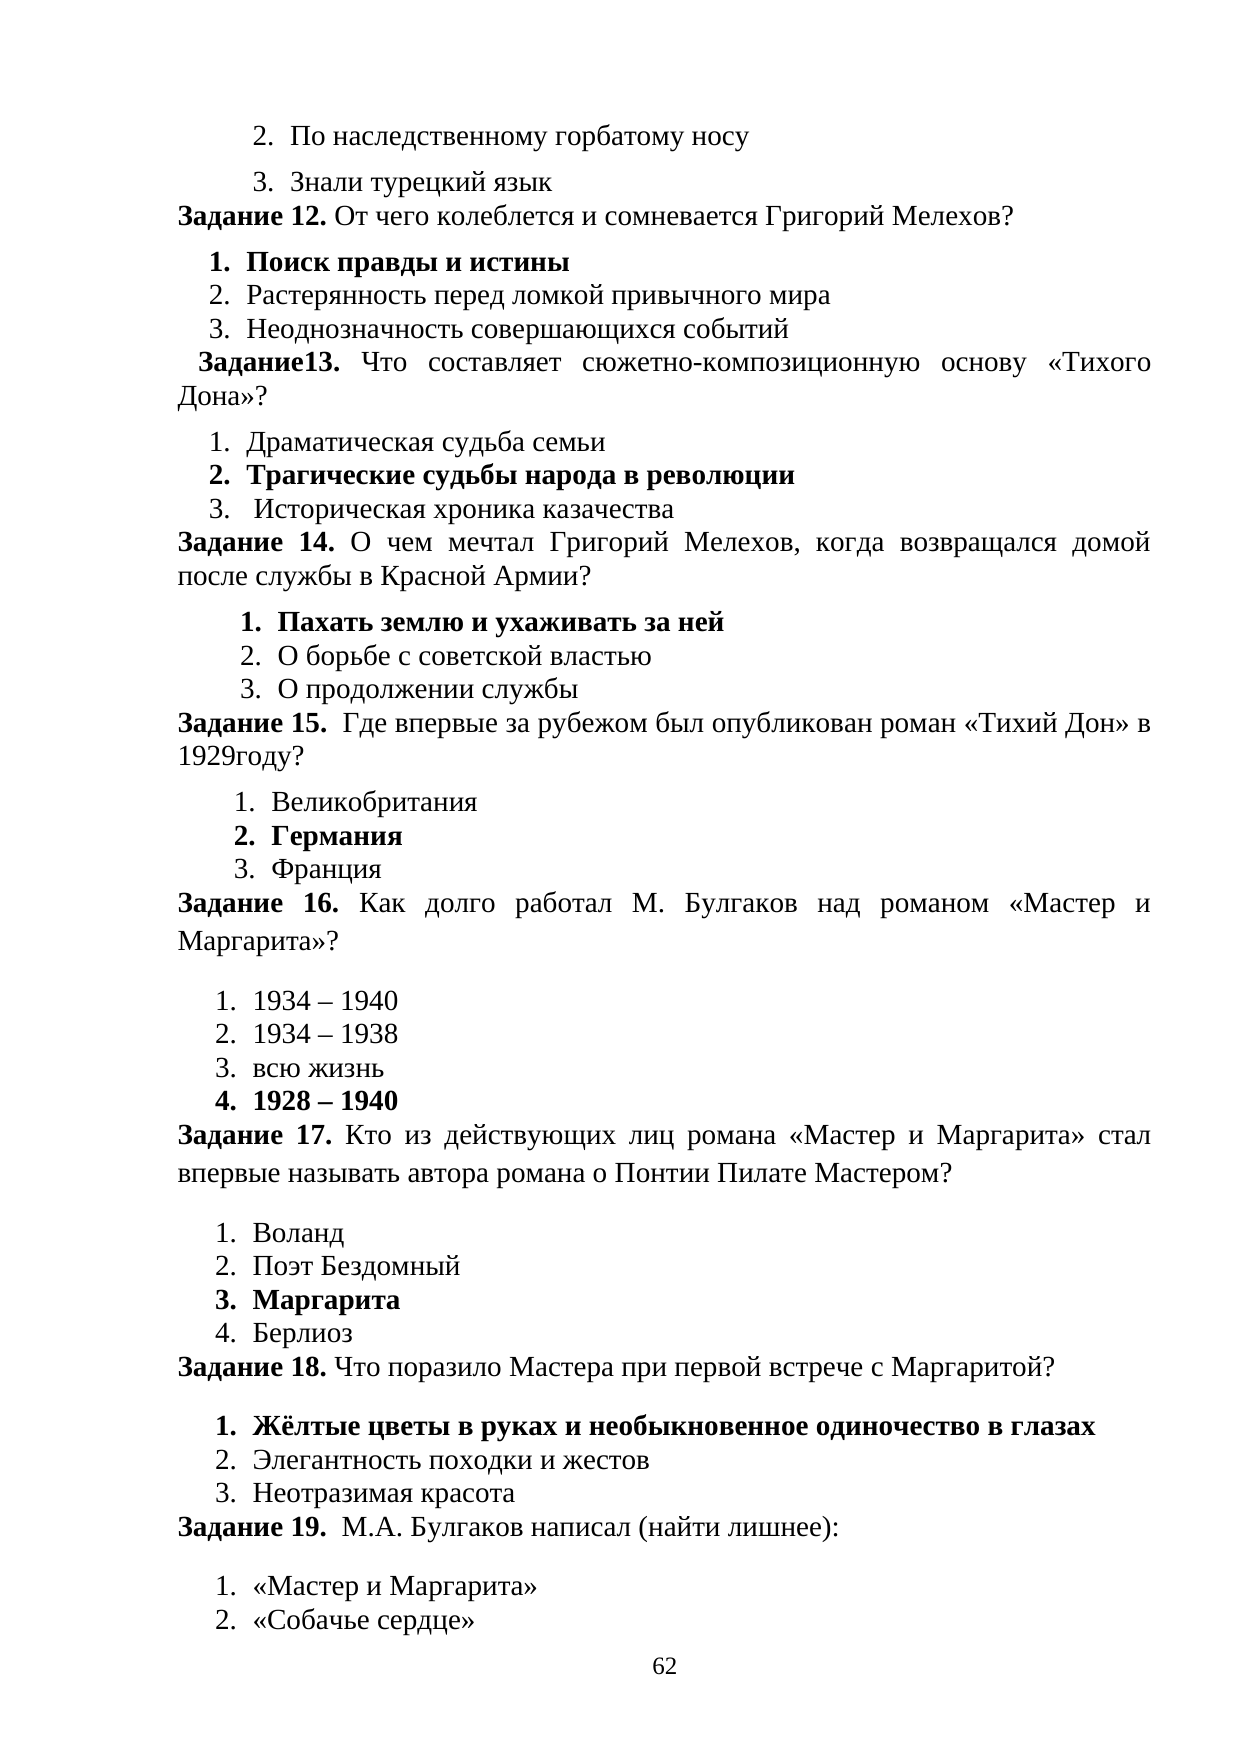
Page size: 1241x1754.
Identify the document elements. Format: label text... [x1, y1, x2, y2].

text Задание 12. От чего колеблется и сомневается Григорий Мелехов? [177, 198, 1152, 231]
list О борьбе с советской властью [240, 638, 1152, 671]
list Поиск правды и истины [208, 244, 1152, 277]
text Задание 15. Где впервые за рубежом был опубликован роман «Тихий Дон» в 1929году? [177, 705, 1152, 772]
list О продолжении службы [240, 671, 1152, 705]
list Поэт Бездомный [215, 1248, 1152, 1282]
list Великобритания [233, 784, 1152, 818]
list Франция [233, 851, 1152, 885]
text Задание 18. Что поразило Мастера при первой встрече с Маргаритой? [177, 1349, 1152, 1383]
list Трагические судьбы народа в революции [208, 457, 1152, 491]
list По наследственному горбатому носу [252, 118, 1152, 152]
list Элегантность походки и жестов [215, 1442, 1152, 1476]
list Неотразимая красота [215, 1476, 1152, 1509]
list Знали турецкий язык [252, 164, 1152, 198]
list всю жизнь [215, 1050, 1152, 1083]
list Берлиоз [215, 1316, 1152, 1349]
text Задание 17. Кто из действующих лиц романа «Мастер и Маргарита» стал впервые называть автора романа о Понтии Пилате Мастером? [177, 1117, 1152, 1189]
list Драматическая судьба семьи [208, 424, 1152, 457]
text Задание13. Что составляет сюжетно-композиционную основу «Тихого Дона»? [177, 344, 1152, 411]
text Задание 19. М.А. Булгаков написал (найти лишнее): [177, 1509, 1152, 1543]
list 1928 – 1940 [215, 1083, 1152, 1117]
list Растерянность перед ломкой привычного мира [208, 277, 1152, 311]
list Германия [233, 818, 1152, 851]
list Жёлтые цветы в руках и необыкновенное одиночество в глазах [215, 1408, 1152, 1442]
list 1934 – 1940 [215, 983, 1152, 1016]
list Историческая хроника казачества [208, 491, 1152, 524]
list Воланд [215, 1215, 1152, 1248]
list Маргарита [215, 1282, 1152, 1316]
text Задание 14. О чем мечтал Григорий Мелехов, когда возвращался домой после службы в Красной Армии? [177, 524, 1152, 592]
list Неоднозначность совершающихся событий [208, 311, 1152, 344]
list 1934 – 1938 [215, 1016, 1152, 1050]
text Задание 16. Как долго работал М. Булгаков над романом «Мастер и Маргарита»? [177, 885, 1152, 957]
list Пахать землю и ухаживать за ней [240, 604, 1152, 638]
list «Мастер и Маргарита» [215, 1568, 1152, 1602]
list «Собачье сердце» [215, 1602, 1152, 1636]
